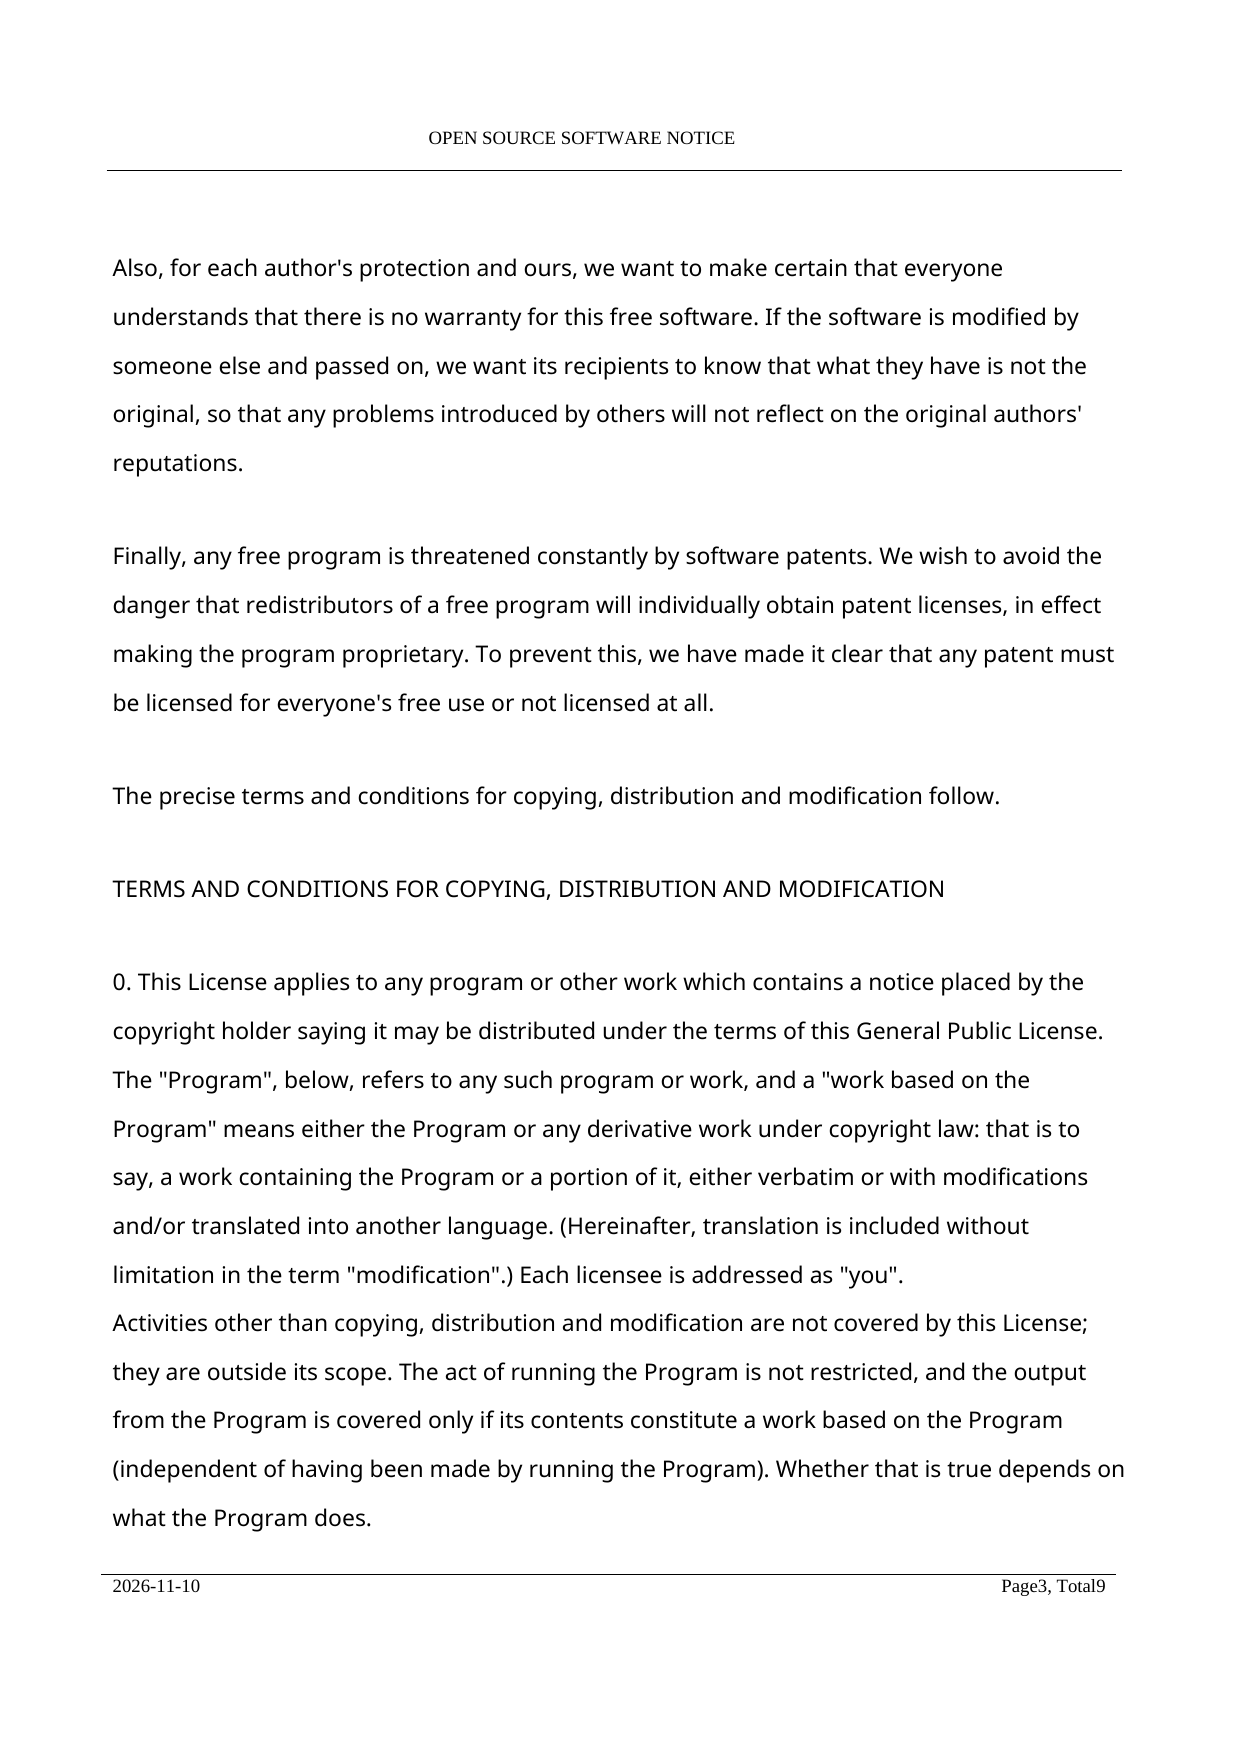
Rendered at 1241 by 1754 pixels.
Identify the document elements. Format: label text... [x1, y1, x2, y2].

text Also, for each author's protection and ours, we want to make certain that everyone understands that there is no warranty for this free software. If the software is modified by someone else and passed on, we want its recipients to know that what they have is not the original, so that any problems introduced by others will not reflect on the original authors' reputations. [112, 251, 1128, 479]
text 0. This License applies to any program or other work which contains a notice placed by the copyright holder saying it may be distributed under the terms of this General Public License. The "Program", below, refers to any such program or work, and a "work based on the Program" means either the Program or any derivative work under copyright law: that is to say, a work containing the Program or a portion of it, either verbatim or with modifications and/or translated into another language. (Hereinafter, translation is included without limitation in the term "modification".) Each licensee is addressed as "you". [112, 966, 1128, 1291]
text Finally, any free program is threatened constantly by software patents. We wish to avoid the danger that redistributors of a free program will individually obtain patent licenses, in effect making the program proprietary. To prevent this, we have made it clear that any patent must be licensed for everyone's free use or not licensed at all. [112, 540, 1128, 718]
text The precise terms and conditions for copying, distribution and modification follow. [112, 779, 1128, 812]
text Activities other than copying, distribution and modification are not covered by this License; they are outside its scope. The act of running the Program is not restricted, and the output from the Program is covered only if its contents constitute a work based on the Program (independent of having been made by running the Program). Whether that is true depends on what the Program does. [112, 1306, 1128, 1534]
text TERMS AND CONDITIONS FOR COPYING, DISTRIBUTION AND MODIFICATION [112, 872, 1128, 905]
